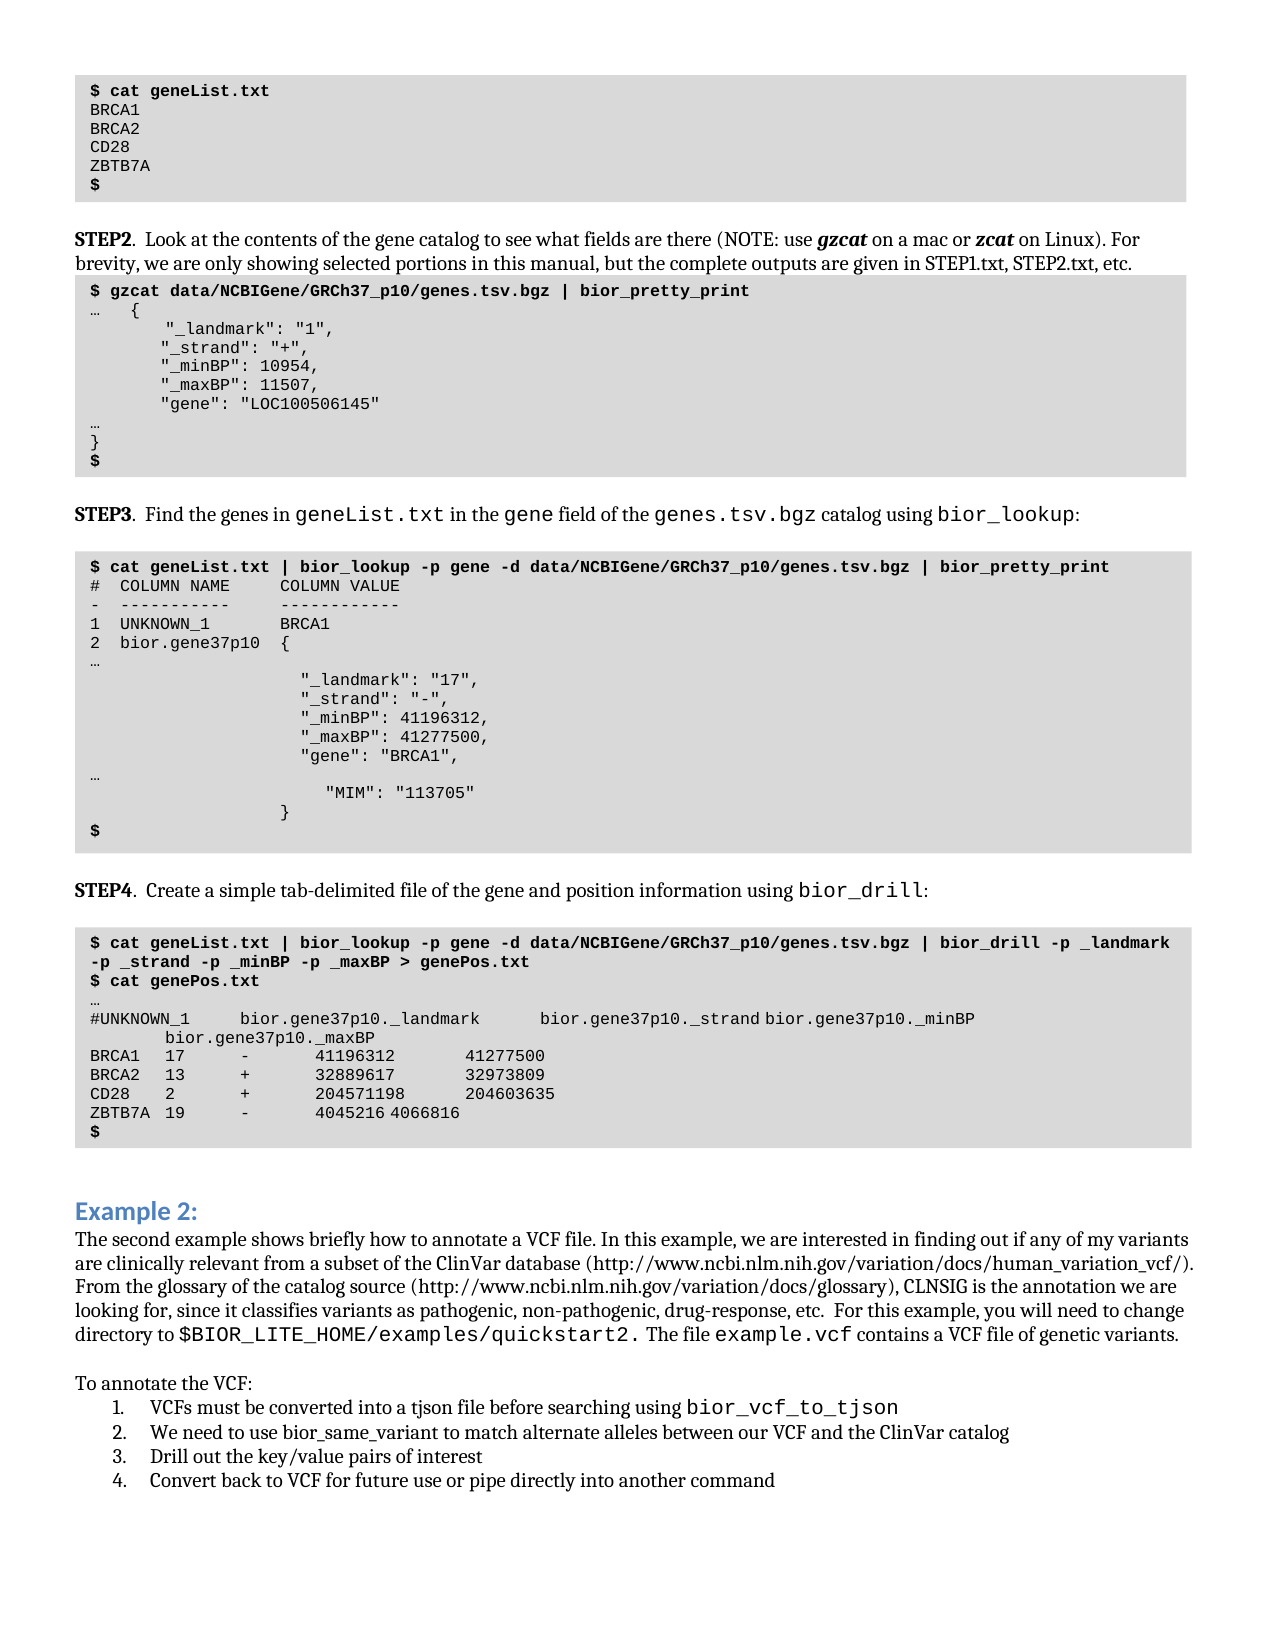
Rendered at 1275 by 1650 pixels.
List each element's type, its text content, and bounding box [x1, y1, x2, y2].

text STEP4. Create a simple tab-delimited file of the gene and position information using bior_drill: [75, 878, 1200, 903]
subtitle Example 2: [75, 1194, 1200, 1227]
text STEP3. Find the genes in geneList.txt in the gene field of the genes.tsv.bgz catalog using bior_lookup: [75, 502, 1200, 527]
list We need to use bior_same_variant to match alternate alleles between our VCF and the ClinVar catalog [112, 1421, 1200, 1445]
list Convert back to VCF for future use or pipe directly into another command [112, 1469, 1200, 1493]
list Drill out the key/value pairs of interest [112, 1445, 1200, 1469]
text STEP2. Look at the contents of the gene catalog to see what fields are there (NOTE: use gzcat on a mac or zcat on Linux). For brevity, we are only showing selected portions in this manual, but the complete outputs are given in STEP1.txt, STEP2.txt, etc. [75, 227, 1200, 275]
text To annotate the VCF: [75, 1372, 1200, 1396]
text The second example shows briefly how to annotate a VCF file. In this example, we are interested in finding out if any of my variants are clinically relevant from a subset of the ClinVar database (http://www.ncbi.nlm.nih.gov/variation/docs/human_variation_vcf/). From the glossary of the catalog source (http://www.ncbi.nlm.nih.gov/variation/docs/glossary), CLNSIG is the annotation we are looking for, since it classifies variants as pathogenic, non-pathogenic, drug-response, etc. For this example, you will need to change directory to $BIOR_LITE_HOME/examples/quickstart2. The file example.vcf contains a VCF file of genetic variants. [75, 1227, 1200, 1348]
list VCFs must be converted into a tjson file before searching using bior_vcf_to_tjson [112, 1396, 1200, 1421]
